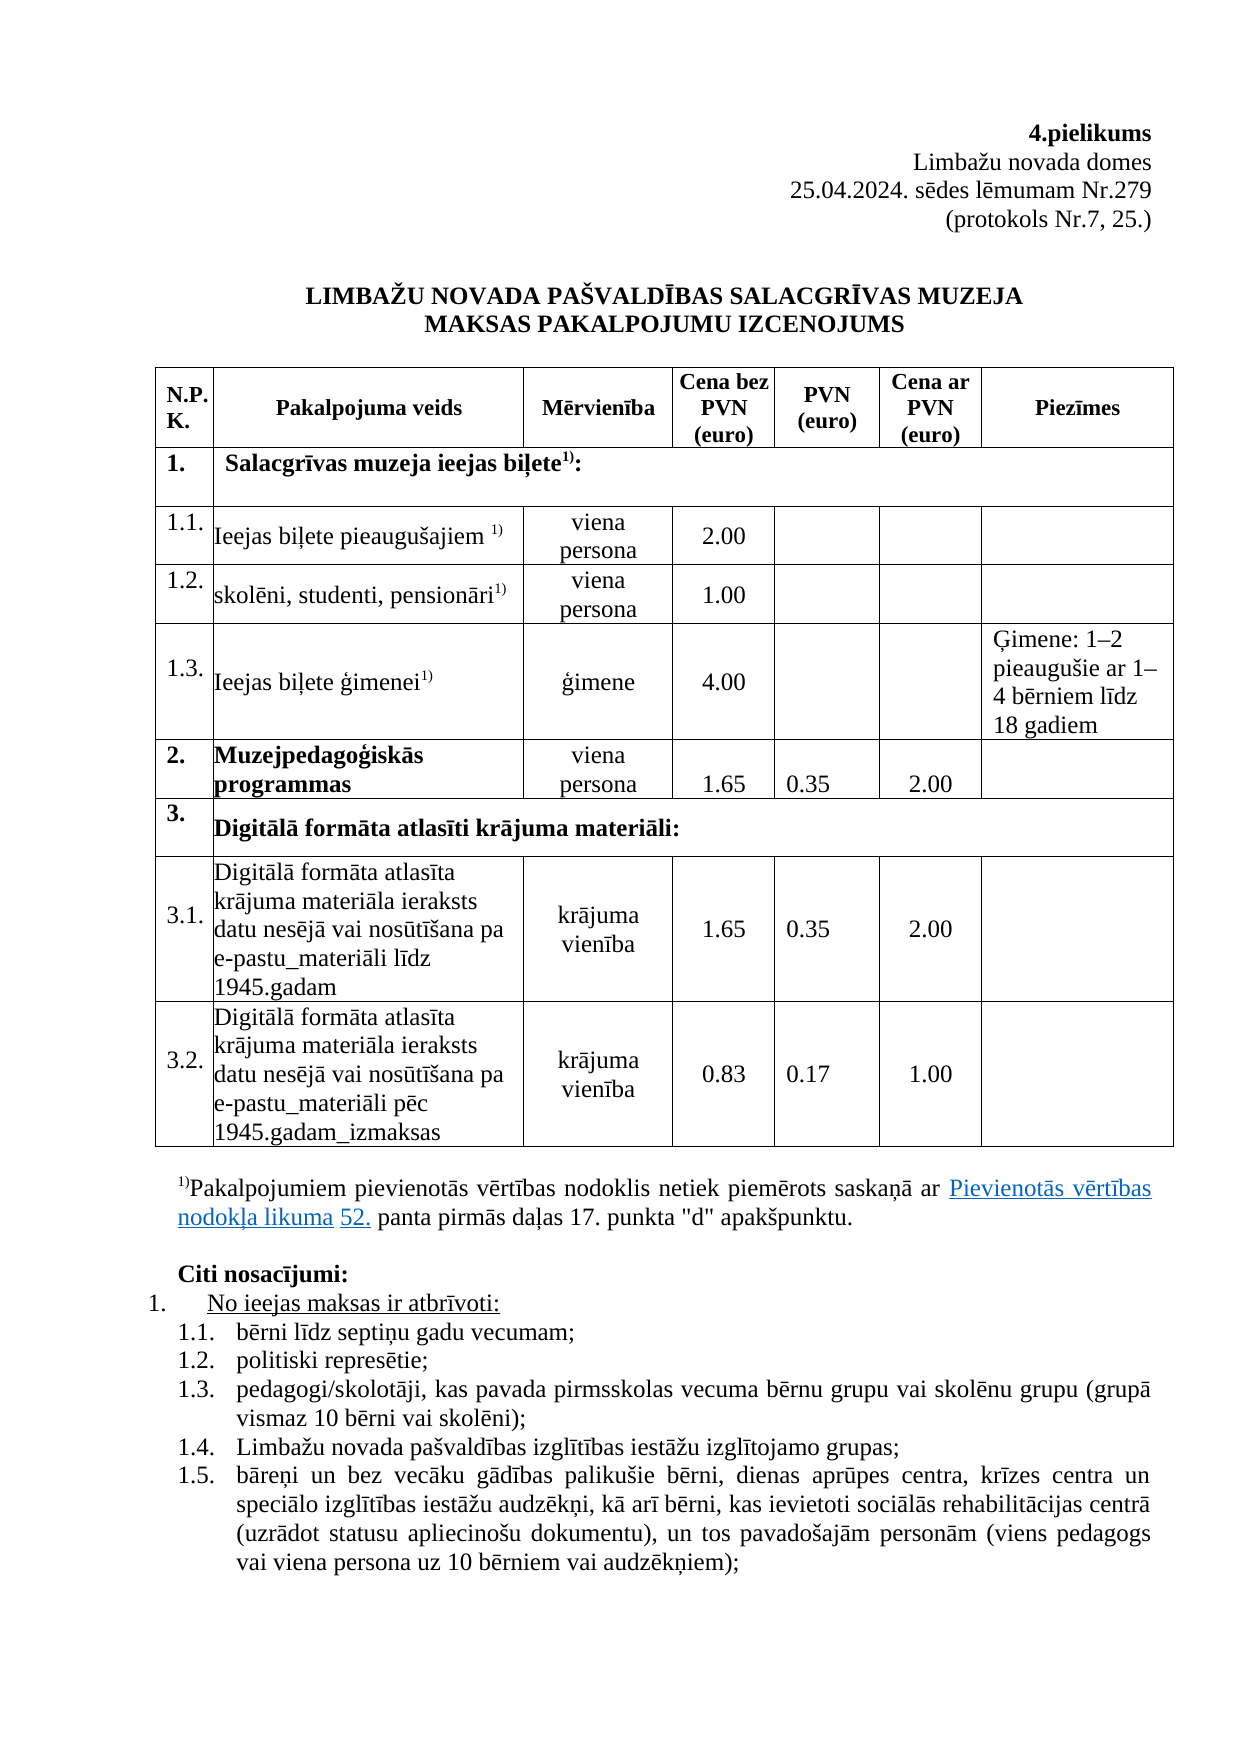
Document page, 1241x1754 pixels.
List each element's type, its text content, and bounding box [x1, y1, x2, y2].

list No ieejas maksas ir atbrīvoti: [148, 1288, 1152, 1317]
table_cell [775, 565, 879, 623]
list bāreņi un bez vecāku gādības palikušie bērni, dienas aprūpes centra, krīzes centra un speciālo izglītības iestāžu audzēkņi, kā arī bērni, kas ievietoti sociālās rehabilitācijas centrā (uzrādot statusu apliecinošu dokumentu), un tos pavadošajām personām (viens pedagogs vai viena persona uz 10 bērniem vai audzēkņiem); [177, 1460, 1152, 1575]
table_cell [982, 507, 1173, 564]
table_header Mērvienība [524, 368, 672, 447]
text LIMBAŽU NOVADA PAŠVALDĪBAS SALACGRĪVAS MUZEJA [177, 281, 1152, 309]
text 4.pielikums [177, 118, 1152, 147]
text Limbažu novada domes [177, 147, 1152, 176]
table_cell krājuma vienība [524, 857, 672, 1001]
list Limbažu novada pašvaldības izglītības iestāžu izglītojamo grupas; [177, 1432, 1152, 1460]
list 1)Pakalpojumiem pievienotās vērtības nodoklis netiek piemērots saskaņā ar Pievienotās vērtības nodokļa likuma 52. panta pirmās daļas 17. punkta "d" apakšpunktu. [177, 1173, 1152, 1230]
table_cell 0.35 [775, 740, 879, 797]
table_cell Ģimene: 1–2 pieaugušie ar 1–4 bērniem līdz 18 gadiem [982, 624, 1173, 739]
table_header N.P.K. [156, 368, 213, 447]
table_cell [156, 448, 213, 506]
table_cell Digitālā formāta atlasīta krājuma materiāla ieraksts datu nesējā vai nosūtīšana pa e-pastu_materiāli pēc 1945.gadam_izmaksas [214, 1002, 523, 1146]
table_cell [775, 507, 879, 564]
table_cell [880, 565, 981, 623]
table_header Cena bez PVN (euro) [673, 368, 774, 447]
table_cell 4.00 [673, 624, 774, 739]
table_cell [156, 565, 213, 623]
table_cell [156, 507, 213, 564]
table_cell [775, 624, 879, 739]
table_cell krājuma vienība [524, 1002, 672, 1146]
table_cell 1.00 [673, 565, 774, 623]
table_cell [880, 507, 981, 564]
table_cell skolēni, studenti, pensionāri1) [214, 565, 523, 623]
table_cell Muzejpedagoģiskās programmas [214, 740, 523, 797]
text (protokols Nr.7, 25.) [177, 204, 1152, 233]
table_cell [156, 1002, 213, 1146]
table_cell Ieejas biļete ģimenei1) [214, 624, 523, 739]
table_cell [156, 740, 213, 797]
table_cell ģimene [524, 624, 672, 739]
table_cell [982, 857, 1173, 1001]
text 25.04.2024. sēdes lēmumam Nr.279 [177, 176, 1152, 204]
list pedagogi/skolotāji, kas pavada pirmsskolas vecuma bērnu grupu vai skolēnu grupu (grupā vismaz 10 bērni vai skolēni); [177, 1374, 1152, 1432]
table_cell [982, 740, 1173, 797]
table_header Piezīmes [982, 368, 1173, 447]
table_cell [982, 565, 1173, 623]
table_cell Digitālā formāta atlasīti krājuma materiāli: [214, 799, 1173, 856]
table_cell 0.17 [775, 1002, 879, 1146]
table_cell Ieejas biļete pieaugušajiem 1) [214, 507, 523, 564]
table_cell [156, 799, 213, 856]
table_cell 2.00 [673, 507, 774, 564]
table_cell [156, 624, 213, 739]
table_header Cena ar PVN (euro) [880, 368, 981, 447]
table_cell [880, 624, 981, 739]
list bērni līdz septiņu gadu vecumam; [177, 1317, 1152, 1345]
table_header PVN (euro) [775, 368, 879, 447]
table_cell [982, 1002, 1173, 1146]
table_cell viena persona [524, 740, 672, 797]
table_cell Digitālā formāta atlasīta krājuma materiāla ieraksts datu nesējā vai nosūtīšana pa e-pastu_materiāli līdz 1945.gadam [214, 857, 523, 1001]
table_cell 0.83 [673, 1002, 774, 1146]
text MAKSAS PAKALPOJUMU IZCENOJUMS [177, 309, 1152, 338]
table_cell 1.65 [673, 857, 774, 1001]
table_cell 0.35 [775, 857, 879, 1001]
text Citi nosacījumi: [177, 1259, 1152, 1288]
table_header Pakalpojuma veids [214, 368, 523, 447]
list politiski represētie; [177, 1345, 1152, 1374]
table_cell 1.65 [673, 740, 774, 797]
table_cell 2.00 [880, 740, 981, 797]
table_cell 2.00 [880, 857, 981, 1001]
table_cell Salacgrīvas muzeja ieejas biļete1): [214, 448, 1173, 506]
table_cell viena persona [524, 507, 672, 564]
table_cell viena persona [524, 565, 672, 623]
table_cell 1.00 [880, 1002, 981, 1146]
table_cell [156, 857, 213, 1001]
